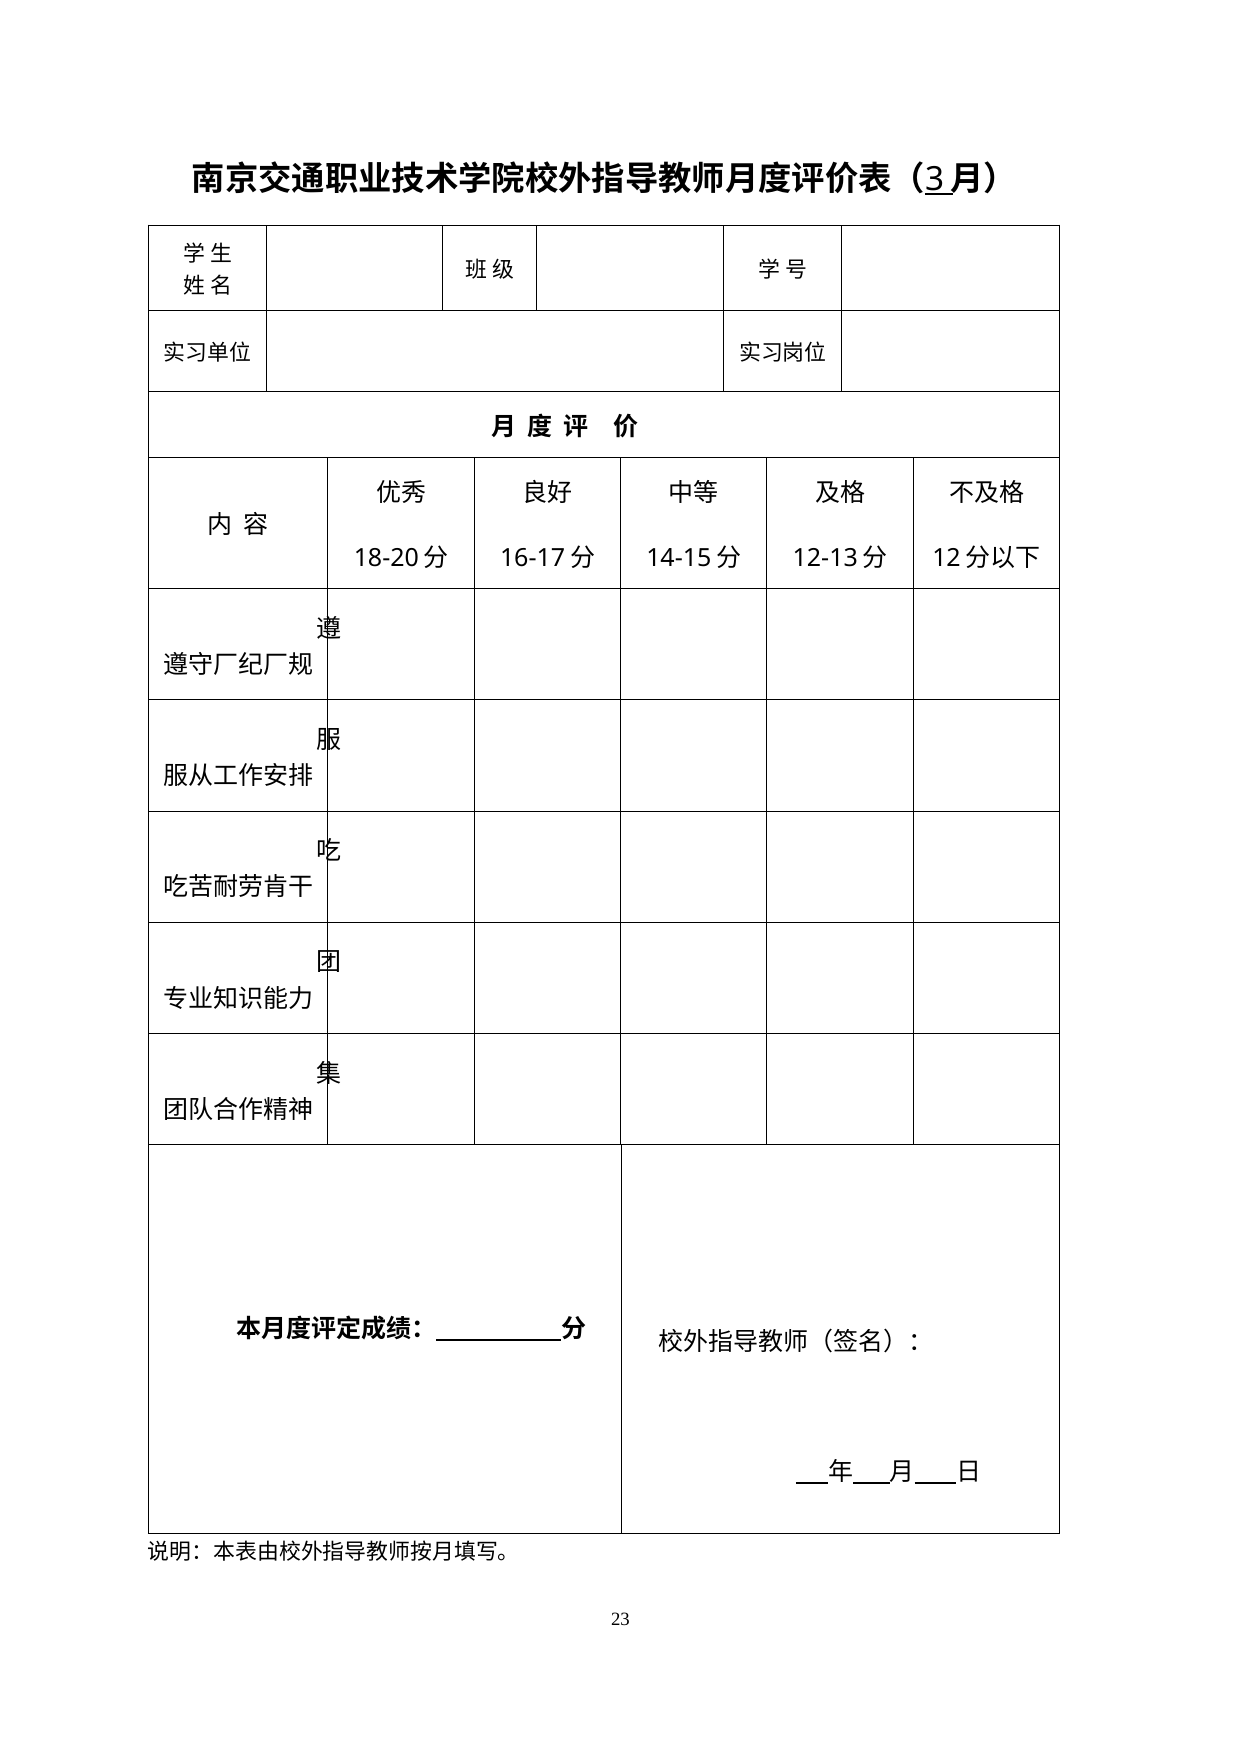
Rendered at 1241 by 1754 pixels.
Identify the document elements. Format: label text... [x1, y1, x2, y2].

table_cell 集团队合作精神 [149, 1034, 327, 1144]
table_cell [914, 1034, 1059, 1144]
table_cell [475, 589, 620, 699]
table_cell 内 容 [149, 458, 327, 588]
table_cell 及格 12-13分 [767, 458, 913, 588]
table_cell [328, 589, 474, 699]
table_cell [328, 923, 474, 1033]
table_cell [842, 311, 1059, 391]
table_cell [914, 812, 1059, 922]
table_cell [621, 589, 766, 699]
table_cell [914, 589, 1059, 699]
table_cell [914, 923, 1059, 1033]
table_cell [767, 1034, 913, 1144]
table_cell [475, 1034, 620, 1144]
table_cell 不及格 12分以下 [914, 458, 1059, 588]
table_cell 遵遵守厂纪厂规 [149, 589, 327, 699]
table_cell [914, 700, 1059, 811]
table_cell [621, 700, 766, 811]
table_cell 校外指导教师（签名）： 年 月 日 [622, 1145, 1059, 1533]
table_cell [328, 812, 474, 922]
table_cell [767, 589, 913, 699]
table_cell 月 度 评 价 [149, 392, 1059, 457]
table_cell [475, 700, 620, 811]
table_cell [328, 700, 474, 811]
table_header 学 号 [724, 226, 841, 310]
table_cell 实习单位 [149, 311, 266, 391]
table_header [267, 226, 442, 310]
table_cell [767, 923, 913, 1033]
text 南京交通职业技术学院校外指导教师月度评价表（3 月） [148, 143, 1092, 208]
table_header [842, 226, 1059, 310]
table_cell [621, 923, 766, 1033]
table_cell 优秀 18-20分 [328, 458, 474, 588]
table_header 学 生 姓 名 [149, 226, 266, 310]
table_cell 团专业知识能力 [149, 923, 327, 1033]
table_cell 良好 16-17分 [475, 458, 620, 588]
table_cell 中等 14-15分 [621, 458, 766, 588]
table_cell [621, 812, 766, 922]
table_cell 吃吃苦耐劳肯干 [149, 812, 327, 922]
table_cell [767, 812, 913, 922]
text 说明：本表由校外指导教师按月填写。 [148, 1534, 1092, 1566]
table_cell [621, 1034, 766, 1144]
table_cell 本月度评定成绩： 分 [149, 1145, 621, 1533]
table_header 班 级 [443, 226, 536, 310]
table_cell [267, 311, 723, 391]
table_cell [475, 923, 620, 1033]
table_cell 服服从工作安排 [149, 700, 327, 811]
table_cell [767, 700, 913, 811]
table_cell [475, 812, 620, 922]
table_header [537, 226, 723, 310]
table_cell 实习岗位 [724, 311, 841, 391]
table_cell [328, 1034, 474, 1144]
